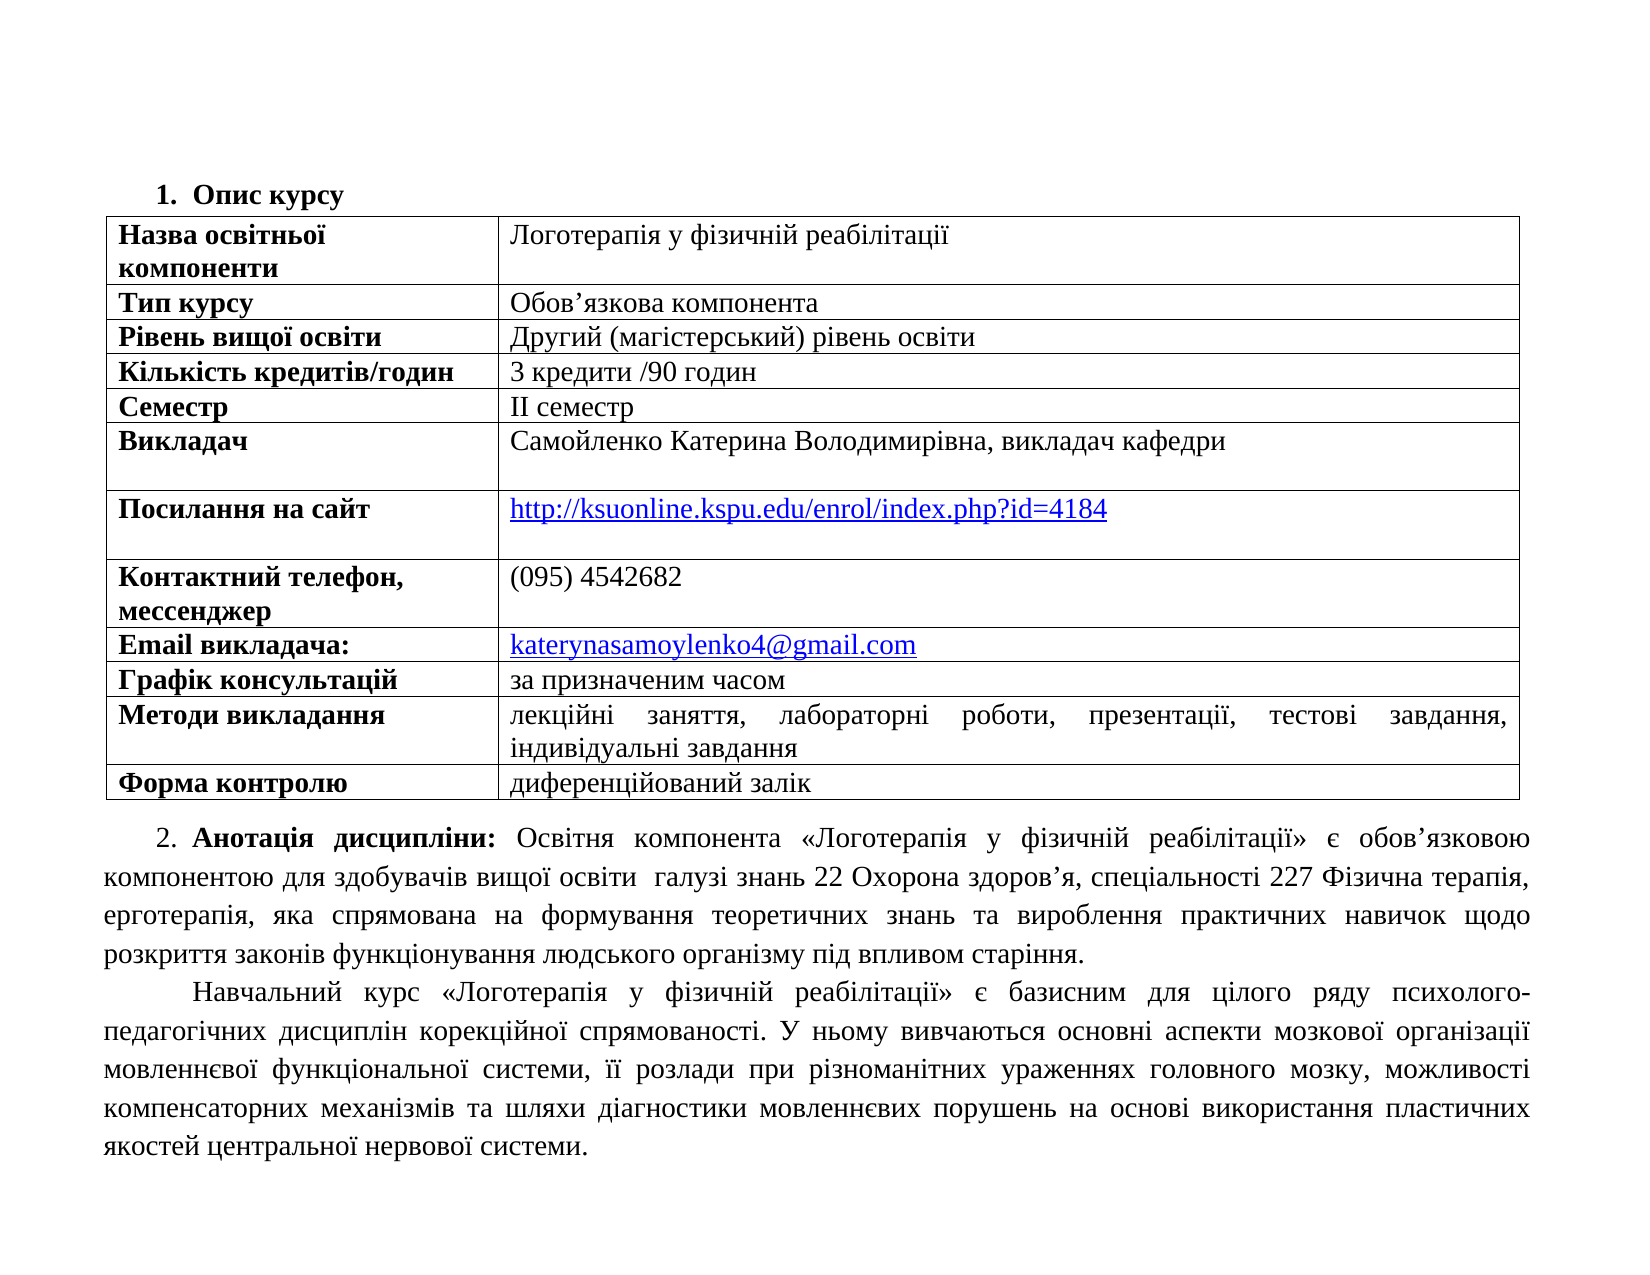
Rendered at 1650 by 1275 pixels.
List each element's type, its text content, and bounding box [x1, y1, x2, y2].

table_cell (095) 4542682 [499, 560, 1519, 627]
table_cell диференційований залік [499, 765, 1519, 798]
table_cell katerynasamoylenko4@gmail.com [499, 628, 1519, 661]
table_cell Викладач [107, 423, 498, 490]
table_cell за призначеним часом [499, 662, 1519, 696]
table_cell Форма контролю [107, 765, 498, 798]
list Навчальний курс «Логотерапія у фізичній реабілітації» є базисним для цілого ряду психолого-педагогічних дисциплін корекційної спрямованості. У ньому вивчаються основні аспекти мозкової організації мовленнєвої функціональної системи, її розлади при різноманітних ураженнях головного мозку, можливості компенсаторних механізмів та шляхи діагностики мовленнєвих порушень на основі використання пластичних якостей центральної нервової системи. [103, 974, 1532, 1162]
table_cell Контактний телефон, мессенджер [107, 560, 498, 627]
table_cell Самойленко Катерина Володимирівна, викладач кафедри [499, 423, 1519, 490]
table_cell Графік консультацій [107, 662, 498, 696]
table_cell http://ksuonline.kspu.edu/enrol/index.php?id=4184 [499, 491, 1519, 558]
table_cell Методи викладання [107, 697, 498, 764]
table_cell Другий (магістерський) рівень освіти [499, 320, 1519, 353]
table_cell Семестр [107, 389, 498, 422]
table_header Назва освітньої компоненти [107, 217, 498, 284]
table_cell Рівень вищої освіти [107, 320, 498, 353]
list Опис курсу [155, 177, 1532, 211]
table_cell Обов’язкова компонента [499, 285, 1519, 318]
list Анотація дисципліни: Освітня компонента «Логотерапія у фізичній реабілітації» є обов’язковою компонентою для здобувачів вищої освіти галузі знань 22 Охорона здоров’я, спеціальності 227 Фізична терапія, ерготерапія, яка спрямована на формування теоретичних знань та вироблення практичних навичок щодо розкриття законів функціонування людського організму під впливом старіння. [103, 820, 1532, 969]
table_cell Кількість кредитів/годин [107, 354, 498, 388]
table_cell ІІ семестр [499, 389, 1519, 422]
table_cell Email викладача: [107, 628, 498, 661]
table_cell лекційні заняття, лабораторні роботи, презентації, тестові завдання, індивідуальні завдання [499, 697, 1519, 764]
table_cell Посилання на сайт [107, 491, 498, 558]
table_header Логотерапія у фізичній реабілітації [499, 217, 1519, 284]
table_cell 3 кредити /90 годин [499, 354, 1519, 388]
table_cell Тип курсу [107, 285, 498, 318]
